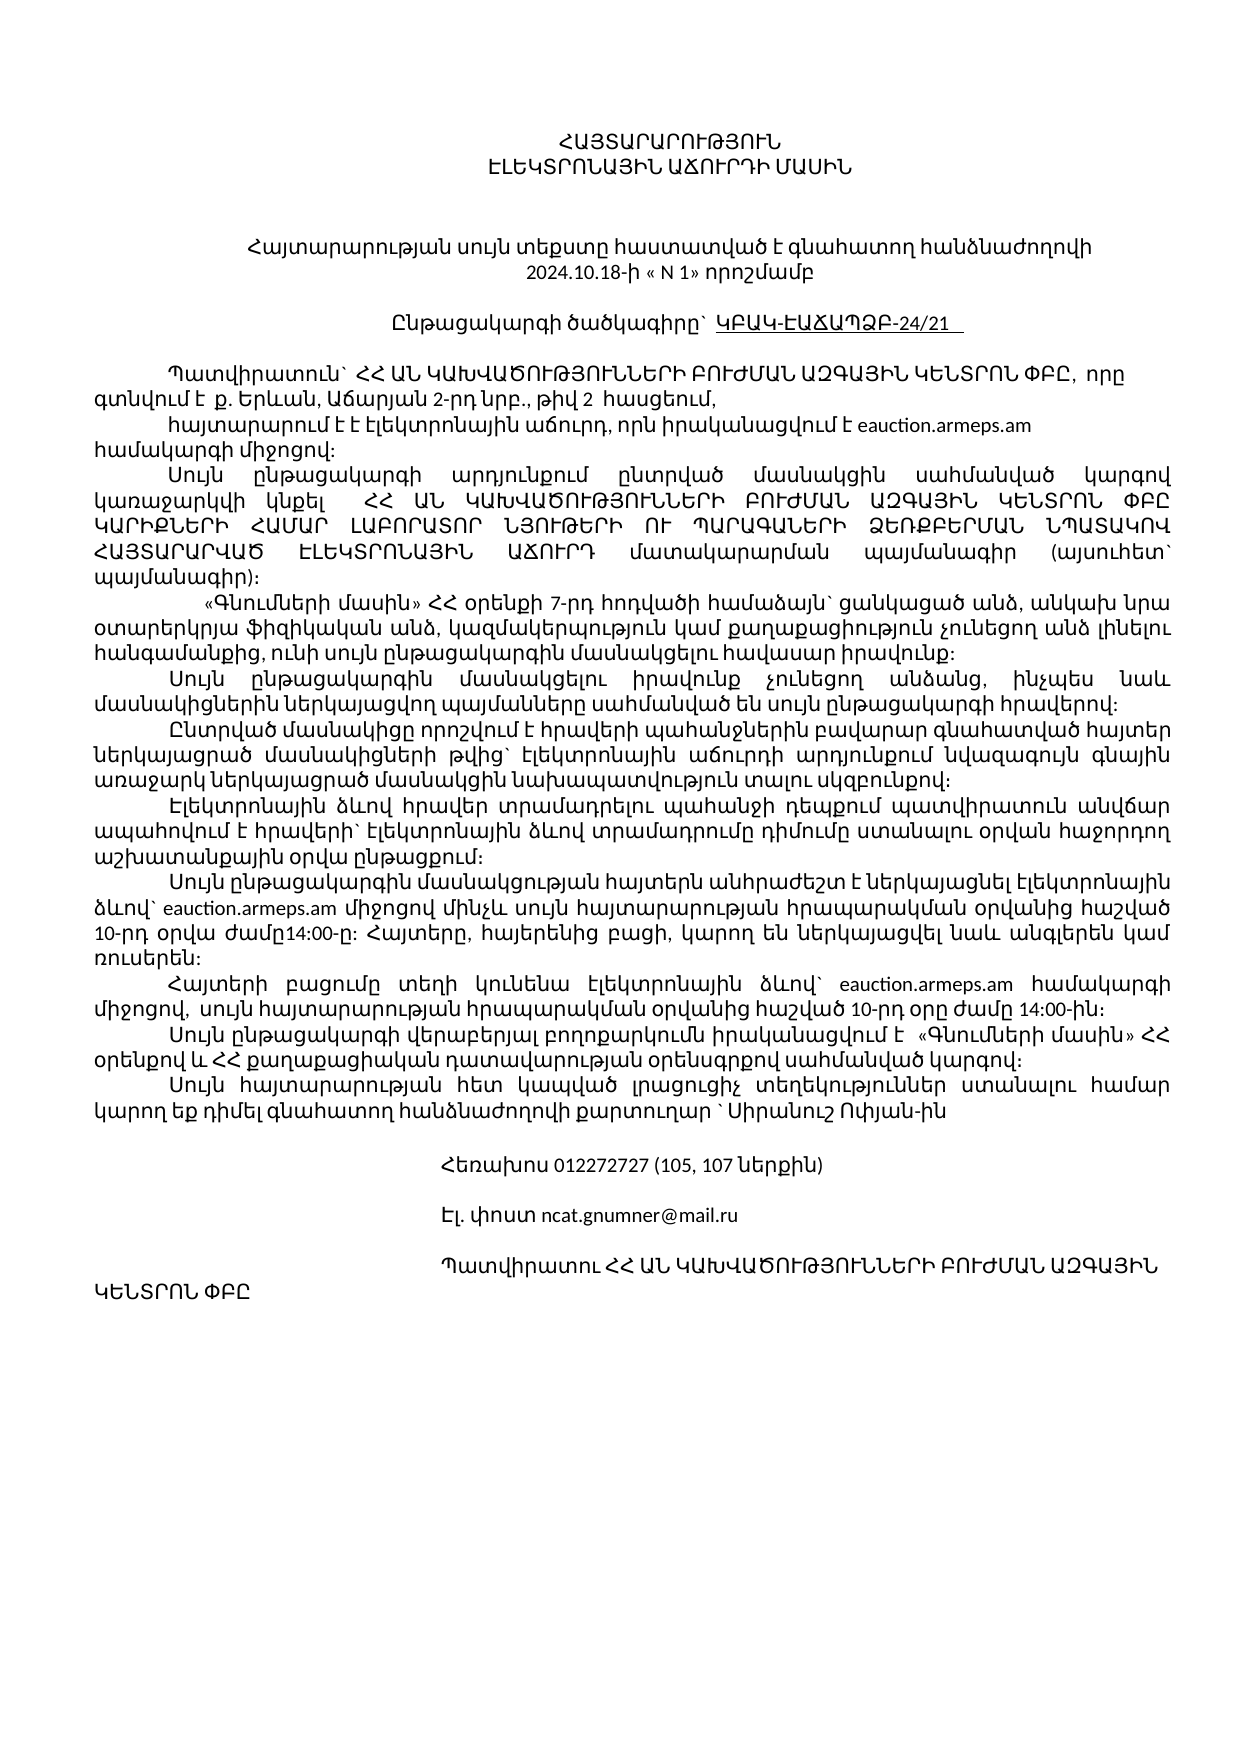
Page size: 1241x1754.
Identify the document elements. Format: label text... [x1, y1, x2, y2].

text Ընտրված մասնակիցը որոշվում է հրավերի պահանջներին բավարար գնահատված հայտեր ներկայացրած մասնակիցների թվից` էլեկտրոնային աճուրդի արդյունքում նվազագույն գնային առաջարկ ներկայացրած մասնակցին նախապատվություն տալու սկզբունքով։ [94, 717, 1171, 793]
text Էլեկտրոնային ձևով հրավեր տրամադրելու պահանջի դեպքում պատվիրատուն անվճար ապահովում է հրավերի` էլեկտրոնային ձևով տրամադրումը դիմումը ստանալու օրվան հաջորդող աշխատանքային օրվա ընթացքում։ [94, 793, 1171, 869]
text Սույն հայտարարության հետ կապված լրացուցիչ տեղեկություններ ստանալու համար կարող եք դիմել գնահատող հանձնաժողովի քարտուղար ` Սիրանուշ Ոփյան-ին [94, 1073, 1171, 1123]
text Սույն ընթացակարգի արդյունքում ընտրված մասնակցին սահմանված կարգով կառաջարկվի կնքել ՀՀ ԱՆ ԿԱԽՎԱԾՈՒԹՅՈՒՆՆԵՐԻ ԲՈՒԺՄԱՆ ԱԶԳԱՅԻՆ ԿԵՆՏՐՈՆ ՓԲԸ ԿԱՐԻՔՆԵՐԻ ՀԱՄԱՐ ԼԱԲՈՐԱՏՈՐ ՆՅՈՒԹԵՐԻ ՈՒ ՊԱՐԱԳԱՆԵՐԻ ՁԵՌՔԲԵՐՄԱՆ ՆՊԱՏԱԿՈՎ ՀԱՅՏԱՐԱՐՎԱԾ ԷԼԵԿՏՐՈՆԱՅԻՆ ԱՃՈՒՐԴ մատակարարման պայմանագիր (այսուհետ` պայմանագիր)։ [94, 463, 1171, 590]
text Պատվիրատուն` ՀՀ ԱՆ ԿԱԽՎԱԾՈՒԹՅՈՒՆՆԵՐԻ ԲՈՒԺՄԱՆ ԱԶԳԱՅԻՆ ԿԵՆՏՐՈՆ ՓԲԸ, որը գտնվում է ք. Երևան, Աճարյան 2-րդ նրբ., թիվ 2 հասցեում, [94, 361, 1171, 412]
text Սույն ընթացակարգին մասնակցության հայտերն անհրաժեշտ է ներկայացնել էլեկտրոնային ձևով` eauction.armeps.am միջոցով մինչև սույն հայտարարության հրապարակման օրվանից հաշված 10-րդ օրվա ժամը14:00-ը: Հայտերը, հայերենից բացի, կարող են ներկայացվել նաև անգլերեն կամ ռուսերեն: [94, 869, 1171, 971]
text Սույն ընթացակարգի վերաբերյալ բողոքարկումն իրականացվում է «Գնումների մասին» ՀՀ օրենքով և ՀՀ քաղաքացիական դատավարության օրենսգրքով սահմանված կարգով։ [94, 1022, 1171, 1073]
text Հեռախոս 012272727 (105, 107 ներքին) [94, 1152, 1171, 1177]
text Հայտարարության սույն տեքստը հաստատված է գնահատող հանձնաժողովի [94, 234, 1171, 259]
text Էլ. փոստ ncat.gnumner@mail.ru [94, 1203, 1171, 1228]
text ՀԱՅՏԱՐԱՐՈՒԹՅՈՒՆ [94, 129, 1171, 154]
text Հայտերի բացումը տեղի կունենա էլեկտրոնային ձևով` eauction.armeps.am համակարգի միջոցով, սույն հայտարարության հրապարակման օրվանից հաշված 10-րդ օրը ժամը 14:00-ին։ [94, 971, 1171, 1022]
text Ընթացակարգի ծածկագիրը` ԿԲԱԿ-ԷԱՃԱՊՁԲ-24/21 [94, 310, 1171, 336]
text Պատվիրատու ՀՀ ԱՆ ԿԱԽՎԱԾՈՒԹՅՈՒՆՆԵՐԻ ԲՈՒԺՄԱՆ ԱԶԳԱՅԻՆ ԿԵՆՏՐՈՆ ՓԲԸ [94, 1253, 1171, 1304]
text 2024.10.18 -ի « N 1» որոշմամբ [94, 259, 1171, 285]
text ԷԼԵԿՏՐՈՆԱՅԻՆ ԱՃՈՒՐԴԻ ՄԱՍԻՆ [94, 154, 1171, 180]
text Սույն ընթացակարգին մասնակցելու իրավունք չունեցող անձանց, ինչպես նաև մասնակիցներին ներկայացվող պայմանները սահմանված են սույն ընթացակարգի հրավերով: [94, 666, 1171, 717]
text «Գնումների մասին» ՀՀ օրենքի 7-րդ հոդվածի համաձայն` ցանկացած անձ, անկախ նրա օտարերկրյա ֆիզիկական անձ, կազմակերպություն կամ քաղաքացիություն չունեցող անձ լինելու հանգամանքից, ունի սույն ընթացակարգին մասնակցելու հավասար իրավունք: [94, 590, 1171, 666]
text հայտարարում է է էլեկտրոնային աճուրդ, որն իրականացվում է eauction.armeps.am համակարգի միջոցով: [94, 412, 1171, 463]
